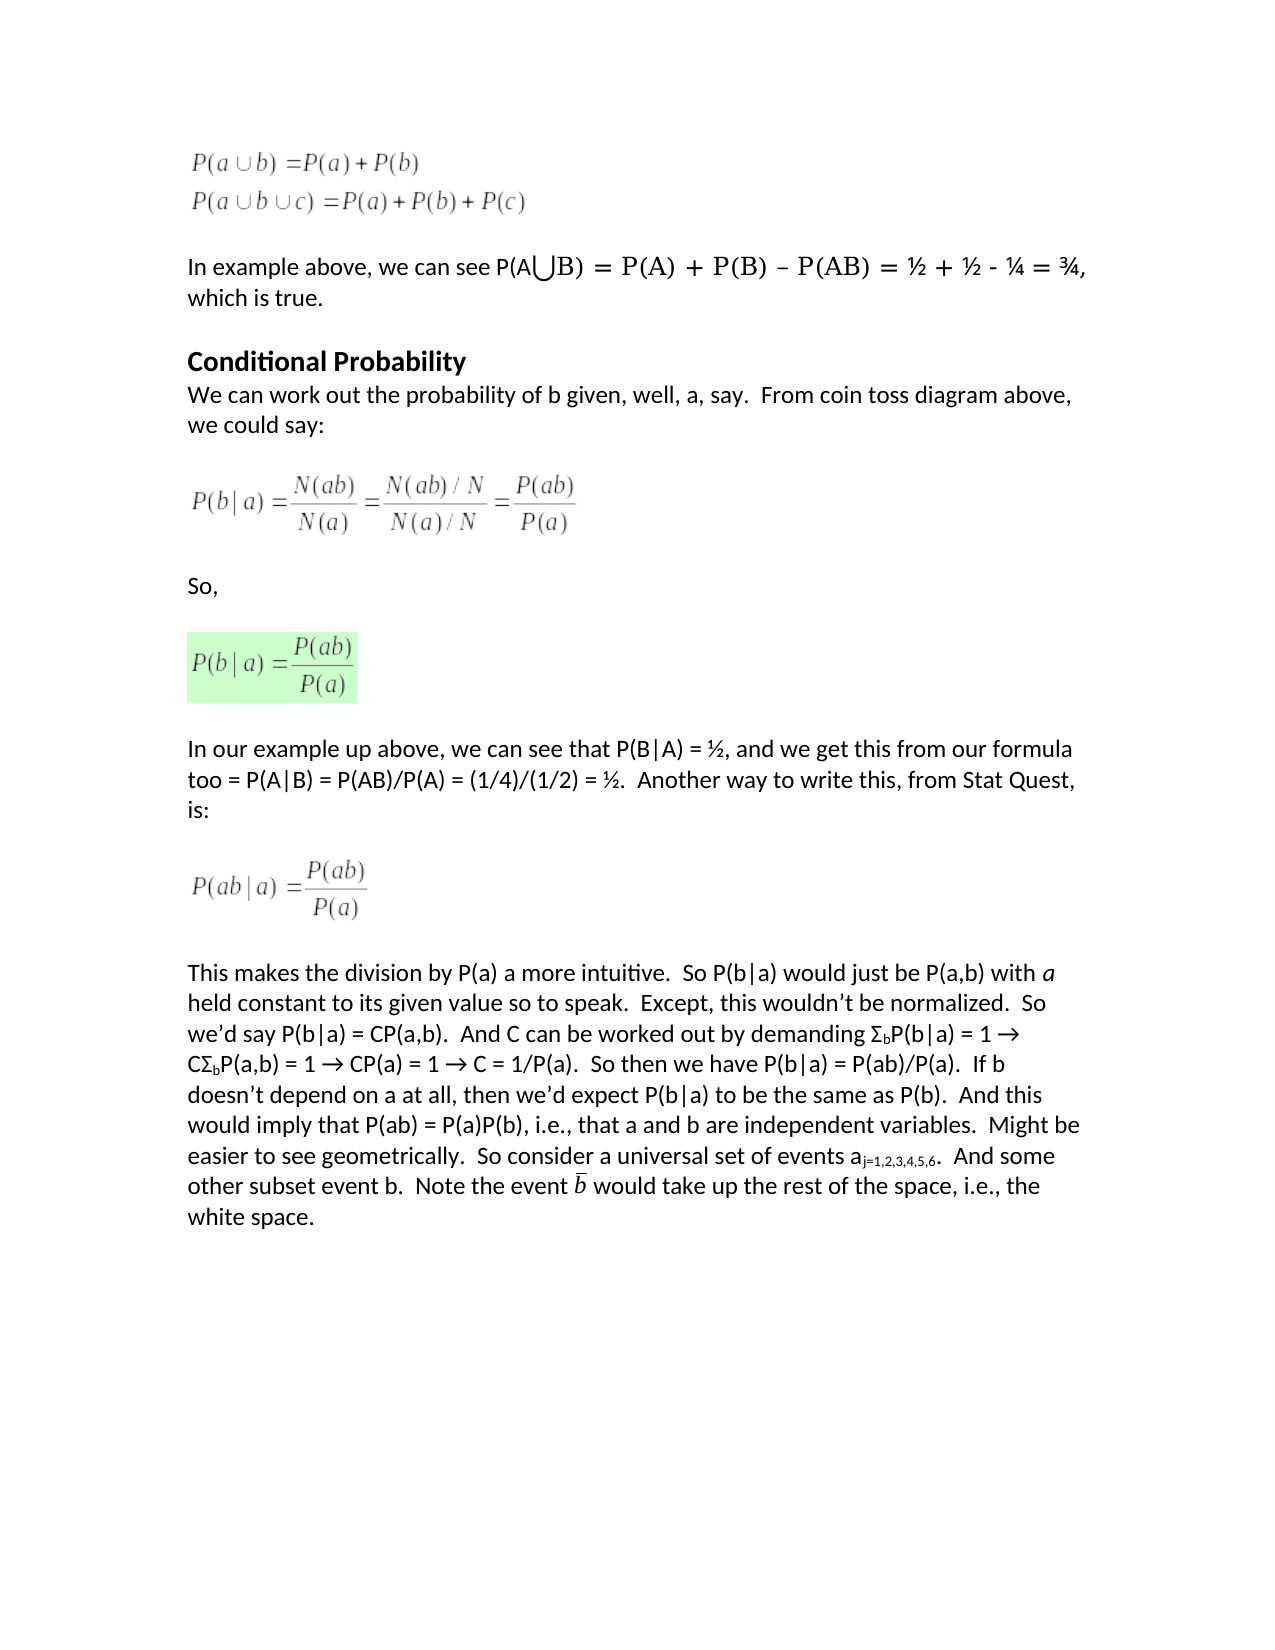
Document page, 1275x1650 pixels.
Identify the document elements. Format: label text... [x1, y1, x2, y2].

text So, [187, 571, 1087, 601]
text In example above, we can see P(A⋃B) = P(A) + P(B) – P(AB) = ½ + ½ - ¼ = ¾, which is true. [187, 251, 1087, 313]
text This makes the division by P(a) a more intuitive. So P(b|a) would just be P(a,b) with a held constant to its given value so to speak. Except, this wouldn’t be normalized. So we’d say P(b|a) = CP(a,b). And C can be worked out by demanding ΣbP(b|a) = 1 → CΣbP(a,b) = 1 → CP(a) = 1 → C = 1/P(a). So then we have P(b|a) = P(ab)/P(a). If b doesn’t depend on a at all, then we’d expect P(b|a) to be the same as P(b). And this would imply that P(ab) = P(a)P(b), i.e., that a and b are independent variables. Might be easier to see geometrically. So consider a universal set of events aj=1,2,3,4,5,6. And some other subset event b. Note the event would take up the rest of the space, i.e., the white space. [187, 957, 1087, 1231]
text In our example up above, we can see that P(B|A) = ½, and we get this from our formula too = P(A|B) = P(AB)/P(A) = (1/4)/(1/2) = ½. Another way to write this, from Stat Quest, is: [187, 734, 1087, 825]
text Conditional Probability [187, 343, 1087, 379]
text We can work out the probability of b given, well, a, say. From coin toss diagram above, we could say: [187, 379, 1087, 440]
